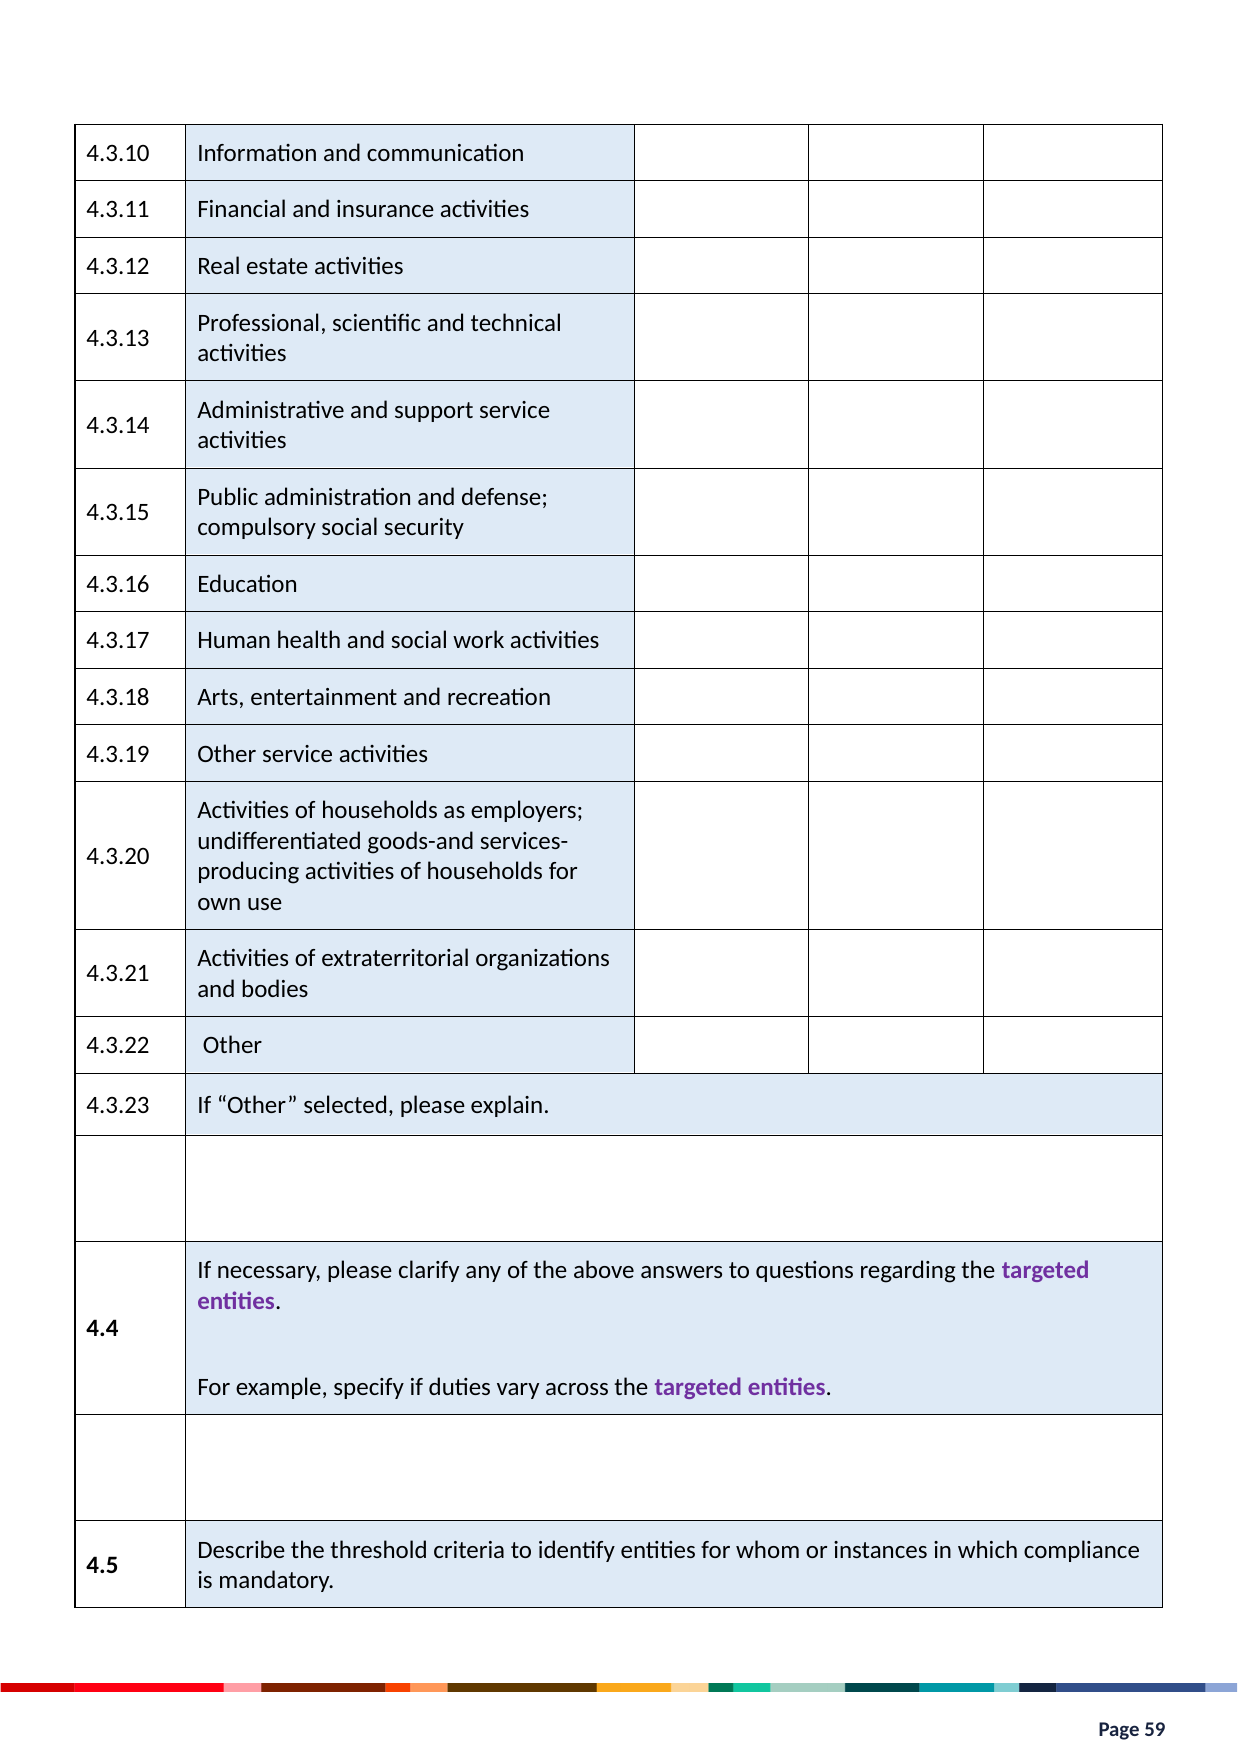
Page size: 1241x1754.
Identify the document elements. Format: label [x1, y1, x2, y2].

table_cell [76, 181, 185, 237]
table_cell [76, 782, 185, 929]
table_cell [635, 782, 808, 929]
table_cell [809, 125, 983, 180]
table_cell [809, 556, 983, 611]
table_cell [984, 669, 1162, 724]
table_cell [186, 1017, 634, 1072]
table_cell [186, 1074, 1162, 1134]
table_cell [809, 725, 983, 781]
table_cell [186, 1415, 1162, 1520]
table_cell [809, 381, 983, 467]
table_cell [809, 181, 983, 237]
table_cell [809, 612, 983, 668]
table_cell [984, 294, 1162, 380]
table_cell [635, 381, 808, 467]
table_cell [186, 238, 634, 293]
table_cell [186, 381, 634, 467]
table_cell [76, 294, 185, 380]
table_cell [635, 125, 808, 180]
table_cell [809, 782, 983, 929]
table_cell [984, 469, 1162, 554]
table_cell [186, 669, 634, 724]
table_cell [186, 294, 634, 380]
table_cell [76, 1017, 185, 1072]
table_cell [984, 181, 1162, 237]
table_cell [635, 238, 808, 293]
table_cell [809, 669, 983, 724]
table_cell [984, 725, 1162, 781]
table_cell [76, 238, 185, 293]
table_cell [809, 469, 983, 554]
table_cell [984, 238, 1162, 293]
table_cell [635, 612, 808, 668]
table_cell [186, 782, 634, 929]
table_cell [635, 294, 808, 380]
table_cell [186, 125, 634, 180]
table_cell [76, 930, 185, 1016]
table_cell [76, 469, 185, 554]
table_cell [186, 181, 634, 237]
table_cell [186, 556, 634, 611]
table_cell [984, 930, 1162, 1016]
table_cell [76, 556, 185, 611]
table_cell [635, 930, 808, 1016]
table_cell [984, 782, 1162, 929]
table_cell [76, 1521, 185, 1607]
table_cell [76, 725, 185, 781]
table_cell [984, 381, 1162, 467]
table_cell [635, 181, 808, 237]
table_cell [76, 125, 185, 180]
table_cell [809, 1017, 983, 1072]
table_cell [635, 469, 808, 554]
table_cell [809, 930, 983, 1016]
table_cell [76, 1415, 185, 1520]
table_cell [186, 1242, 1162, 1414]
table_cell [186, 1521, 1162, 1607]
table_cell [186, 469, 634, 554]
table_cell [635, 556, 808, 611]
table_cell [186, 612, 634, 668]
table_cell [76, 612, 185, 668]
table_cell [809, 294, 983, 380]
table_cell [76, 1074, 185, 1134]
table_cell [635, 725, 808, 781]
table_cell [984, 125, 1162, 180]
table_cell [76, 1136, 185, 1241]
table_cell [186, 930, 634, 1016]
picture [0, 1683, 1236, 1692]
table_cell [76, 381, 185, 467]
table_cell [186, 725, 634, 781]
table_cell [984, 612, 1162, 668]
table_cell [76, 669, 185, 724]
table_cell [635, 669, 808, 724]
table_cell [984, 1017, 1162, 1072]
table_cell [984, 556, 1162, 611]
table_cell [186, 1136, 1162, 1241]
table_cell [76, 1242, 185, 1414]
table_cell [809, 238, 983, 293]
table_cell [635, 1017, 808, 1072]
